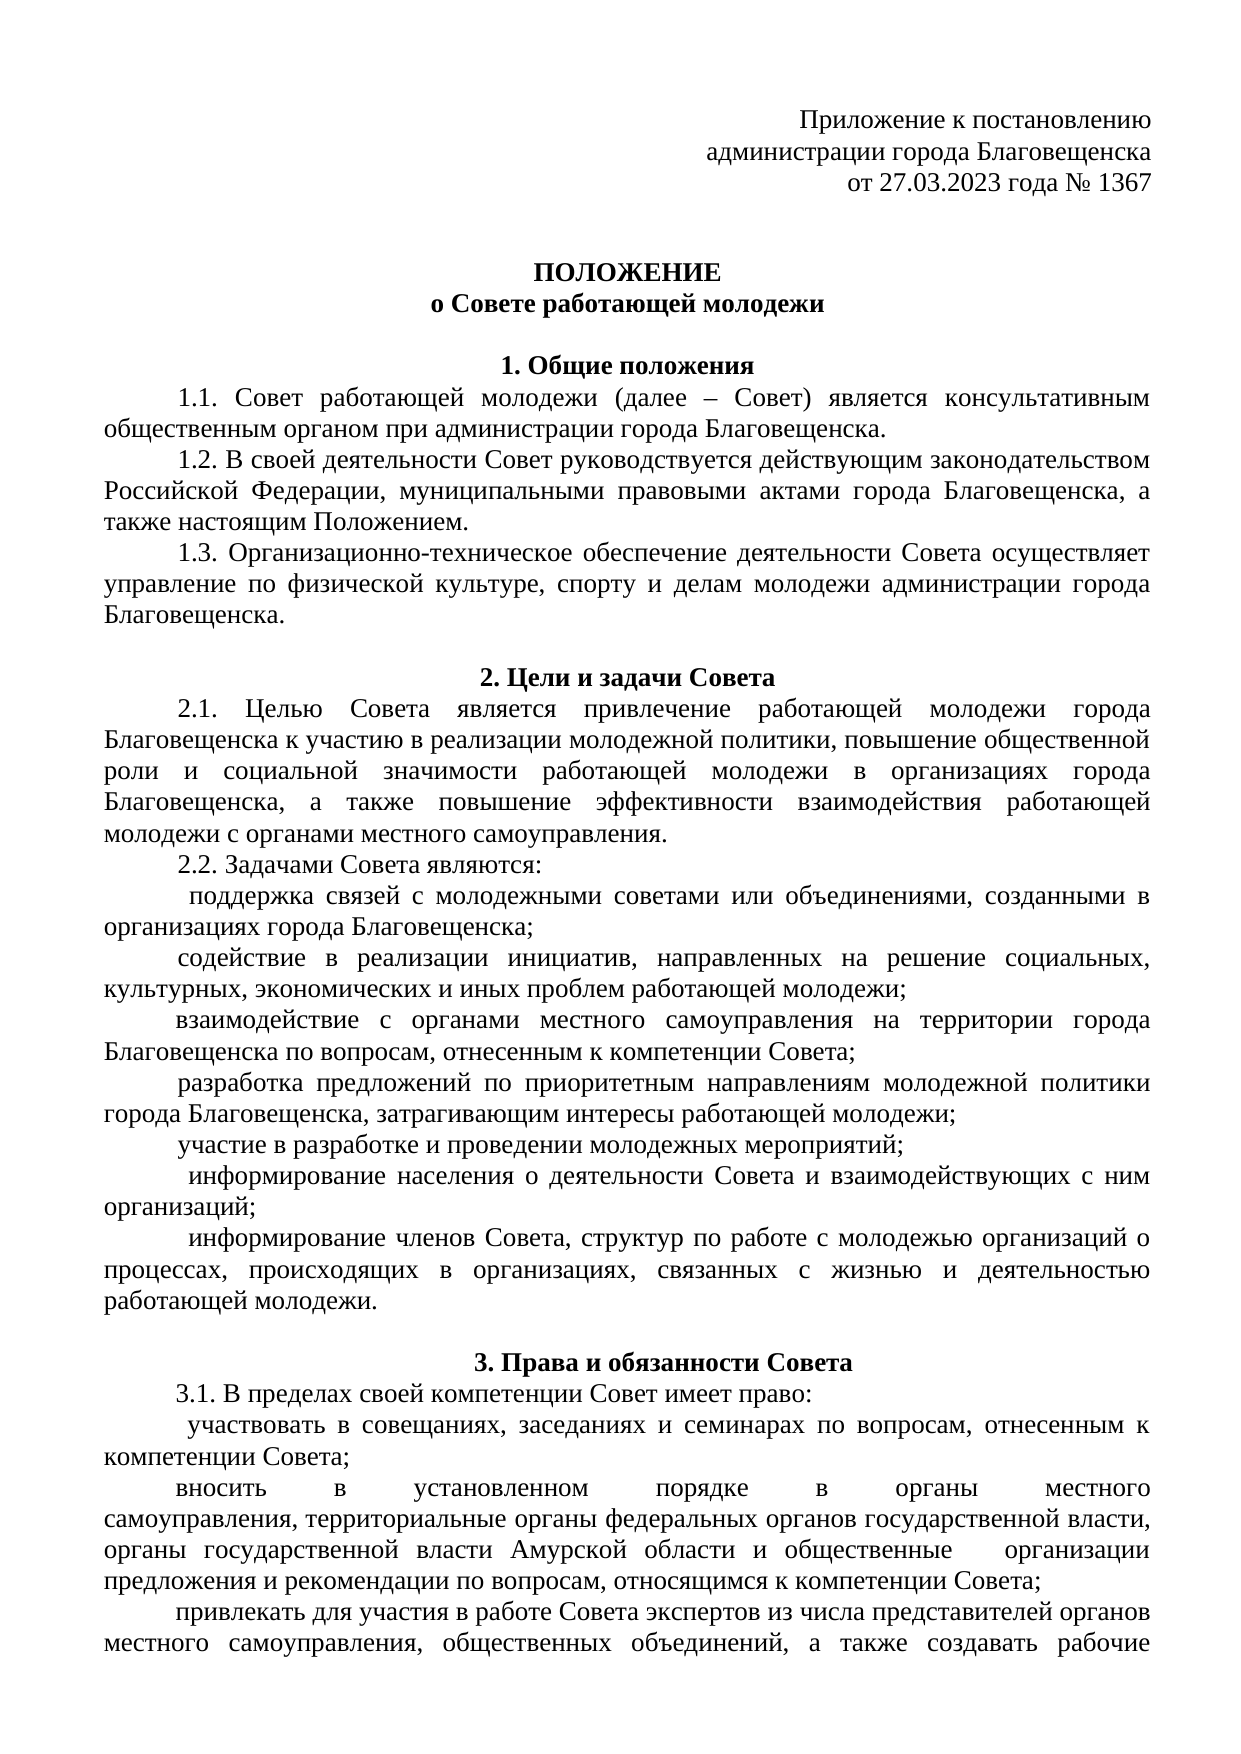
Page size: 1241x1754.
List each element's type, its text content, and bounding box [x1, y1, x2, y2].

text о Совете работающей молодежи [103, 287, 1152, 318]
text содействие в реализации инициатив, направленных на решение социальных, культурных, экономических и иных проблем работающей молодежи; [103, 941, 1152, 1003]
text взаимодействие с органами местного самоуправления на территории города Благовещенска по вопросам, отнесенным к компетенции Совета; [103, 1003, 1152, 1066]
text разработка предложений по приоритетным направлениям молодежной политики города Благовещенска, затрагивающим интересы работающей молодежи; [103, 1066, 1152, 1128]
text 1.1. Совет работающей молодежи (далее – Совет) является консультативным общественным органом при администрации города Благовещенска. [103, 381, 1152, 443]
text поддержка связей с молодежными советами или объединениями, созданными в организациях города Благовещенска; [103, 879, 1152, 941]
text 2. Цели и задачи Совета [103, 661, 1152, 692]
text 1.3. Организационно-техническое обеспечение деятельности Совета осуществляет управление по физической культуре, спорту и делам молодежи администрации города Благовещенска. [103, 536, 1152, 630]
text ПОЛОЖЕНИЕ [103, 256, 1152, 287]
text 1.2. В своей деятельности Совет руководствуется действующим законодательством Российской Федерации, муниципальными правовыми актами города Благовещенска, а также настоящим Положением. [103, 443, 1152, 536]
text вносить в установленном порядке в органы местного самоуправления, территориальные органы федеральных органов государственной власти, органы государственной власти Амурской области и общественные организации предложения и рекомендации по вопросам, относящимся к компетенции Совета; [103, 1471, 1152, 1595]
text от 27.03.2023 года № 1367 [103, 166, 1152, 197]
text информирование членов Совета, структур по работе с молодежью организаций о процессах, происходящих в организациях, связанных с жизнью и деятельностью работающей молодежи. [103, 1222, 1152, 1315]
text участие в разработке и проведении молодежных мероприятий; [103, 1128, 1152, 1159]
text 2.2. Задачами Совета являются: [103, 848, 1152, 879]
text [103, 1595, 1152, 1658]
text администрации города Благовещенска [103, 134, 1152, 166]
text Приложение к постановлению [103, 103, 1152, 134]
text 2.1. Целью Совета является привлечение работающей молодежи города Благовещенска к участию в реализации молодежной политики, повышение общественной роли и социальной значимости работающей молодежи в организациях города Благовещенска, а также повышение эффективности взаимодействия работающей молодежи с органами местного самоуправления. [103, 692, 1152, 848]
text 3.1. В пределах своей компетенции Совет имеет право: [103, 1377, 1152, 1408]
text 1. Общие положения [103, 349, 1152, 381]
text участвовать в совещаниях, заседаниях и семинарах по вопросам, отнесенным к компетенции Совета; [103, 1408, 1152, 1471]
text информирование населения о деятельности Совета и взаимодействующих с ним организаций; [103, 1159, 1152, 1222]
text 3. Права и обязанности Совета [103, 1346, 1152, 1377]
